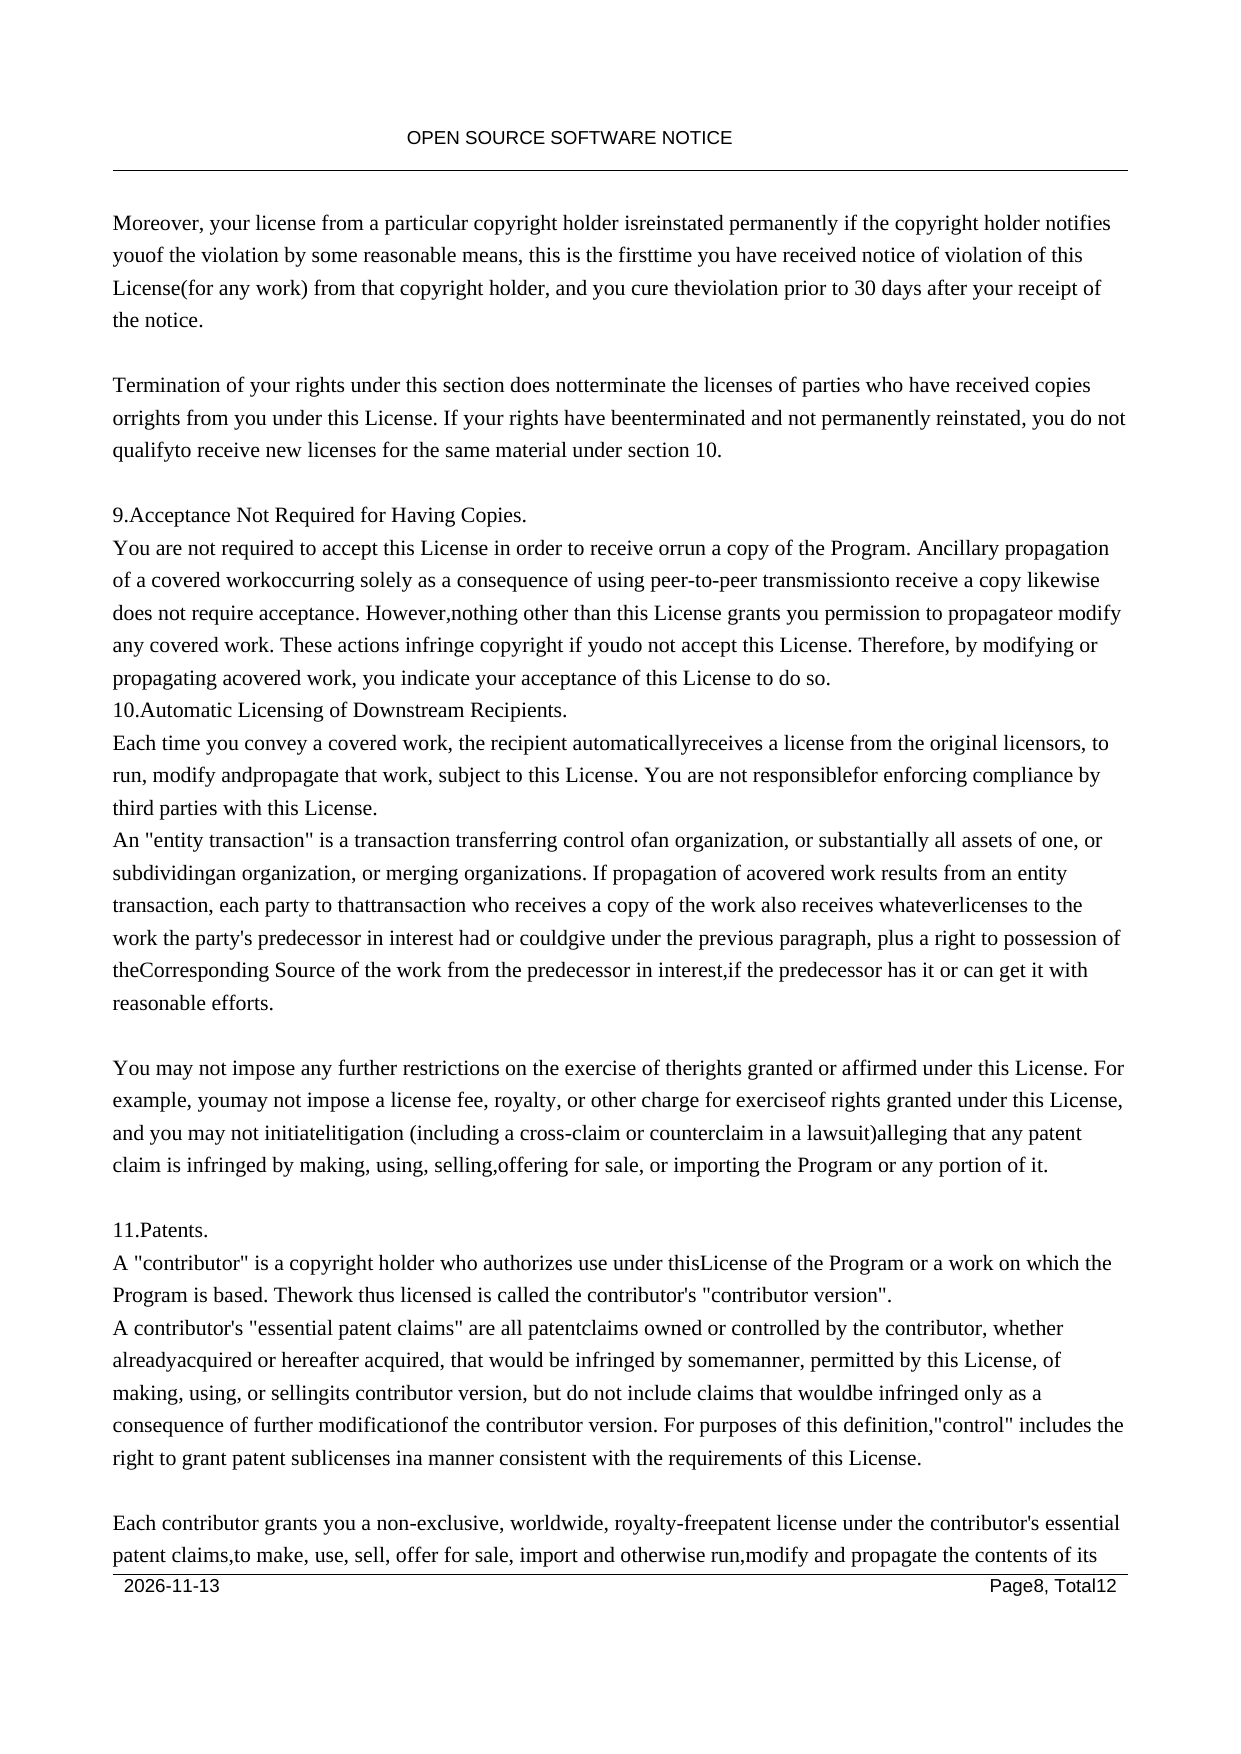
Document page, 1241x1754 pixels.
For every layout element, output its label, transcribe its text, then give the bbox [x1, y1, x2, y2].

text A contributor's "essential patent claims" are all patentclaims owned or controlled by the contributor, whether alreadyacquired or hereafter acquired, that would be infringed by somemanner, permitted by this License, of making, using, or sellingits contributor version, but do not include claims that wouldbe infringed only as a consequence of further modificationof the contributor version. For purposes of this definition,"control" includes the right to grant patent sublicenses ina manner consistent with the requirements of this License. [112, 1311, 1128, 1474]
text You may not impose any further restrictions on the exercise of therights granted or affirmed under this License. For example, youmay not impose a license fee, royalty, or other charge for exerciseof rights granted under this License, and you may not initiatelitigation (including a cross-claim or counterclaim in a lawsuit)alleging that any patent claim is infringed by making, using, selling,offering for sale, or importing the Program or any portion of it. [112, 1051, 1128, 1181]
text 9.Acceptance Not Required for Having Copies. [112, 499, 1128, 531]
text An "entity transaction" is a transaction transferring control ofan organization, or substantially all assets of one, or subdividingan organization, or merging organizations. If propagation of acovered work results from an entity transaction, each party to thattransaction who receives a copy of the work also receives whateverlicenses to the work the party's predecessor in interest had or couldgive under the previous paragraph, plus a right to possession of theCorresponding Source of the work from the predecessor in interest,if the predecessor has it or can get it with reasonable efforts. [112, 824, 1128, 1019]
text Moreover, your license from a particular copyright holder isreinstated permanently if the copyright holder notifies youof the violation by some reasonable means, this is the firsttime you have received notice of violation of this License(for any work) from that copyright holder, and you cure theviolation prior to 30 days after your receipt of the notice. [112, 206, 1128, 336]
text You are not required to accept this License in order to receive orrun a copy of the Program. Ancillary propagation of a covered workoccurring solely as a consequence of using peer-to-peer transmissionto receive a copy likewise does not require acceptance. However,nothing other than this License grants you permission to propagateor modify any covered work. These actions infringe copyright if youdo not accept this License. Therefore, by modifying or propagating acovered work, you indicate your acceptance of this License to do so. [112, 531, 1128, 694]
text A "contributor" is a copyright holder who authorizes use under thisLicense of the Program or a work on which the Program is based. Thework thus licensed is called the contributor's "contributor version". [112, 1246, 1128, 1311]
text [112, 1506, 1128, 1571]
text 10.Automatic Licensing of Downstream Recipients. [112, 694, 1128, 726]
text Each time you convey a covered work, the recipient automaticallyreceives a license from the original licensors, to run, modify andpropagate that work, subject to this License. You are not responsiblefor enforcing compliance by third parties with this License. [112, 726, 1128, 824]
text 11.Patents. [112, 1214, 1128, 1246]
text Termination of your rights under this section does notterminate the licenses of parties who have received copies orrights from you under this License. If your rights have beenterminated and not permanently reinstated, you do not qualifyto receive new licenses for the same material under section 10. [112, 369, 1128, 466]
